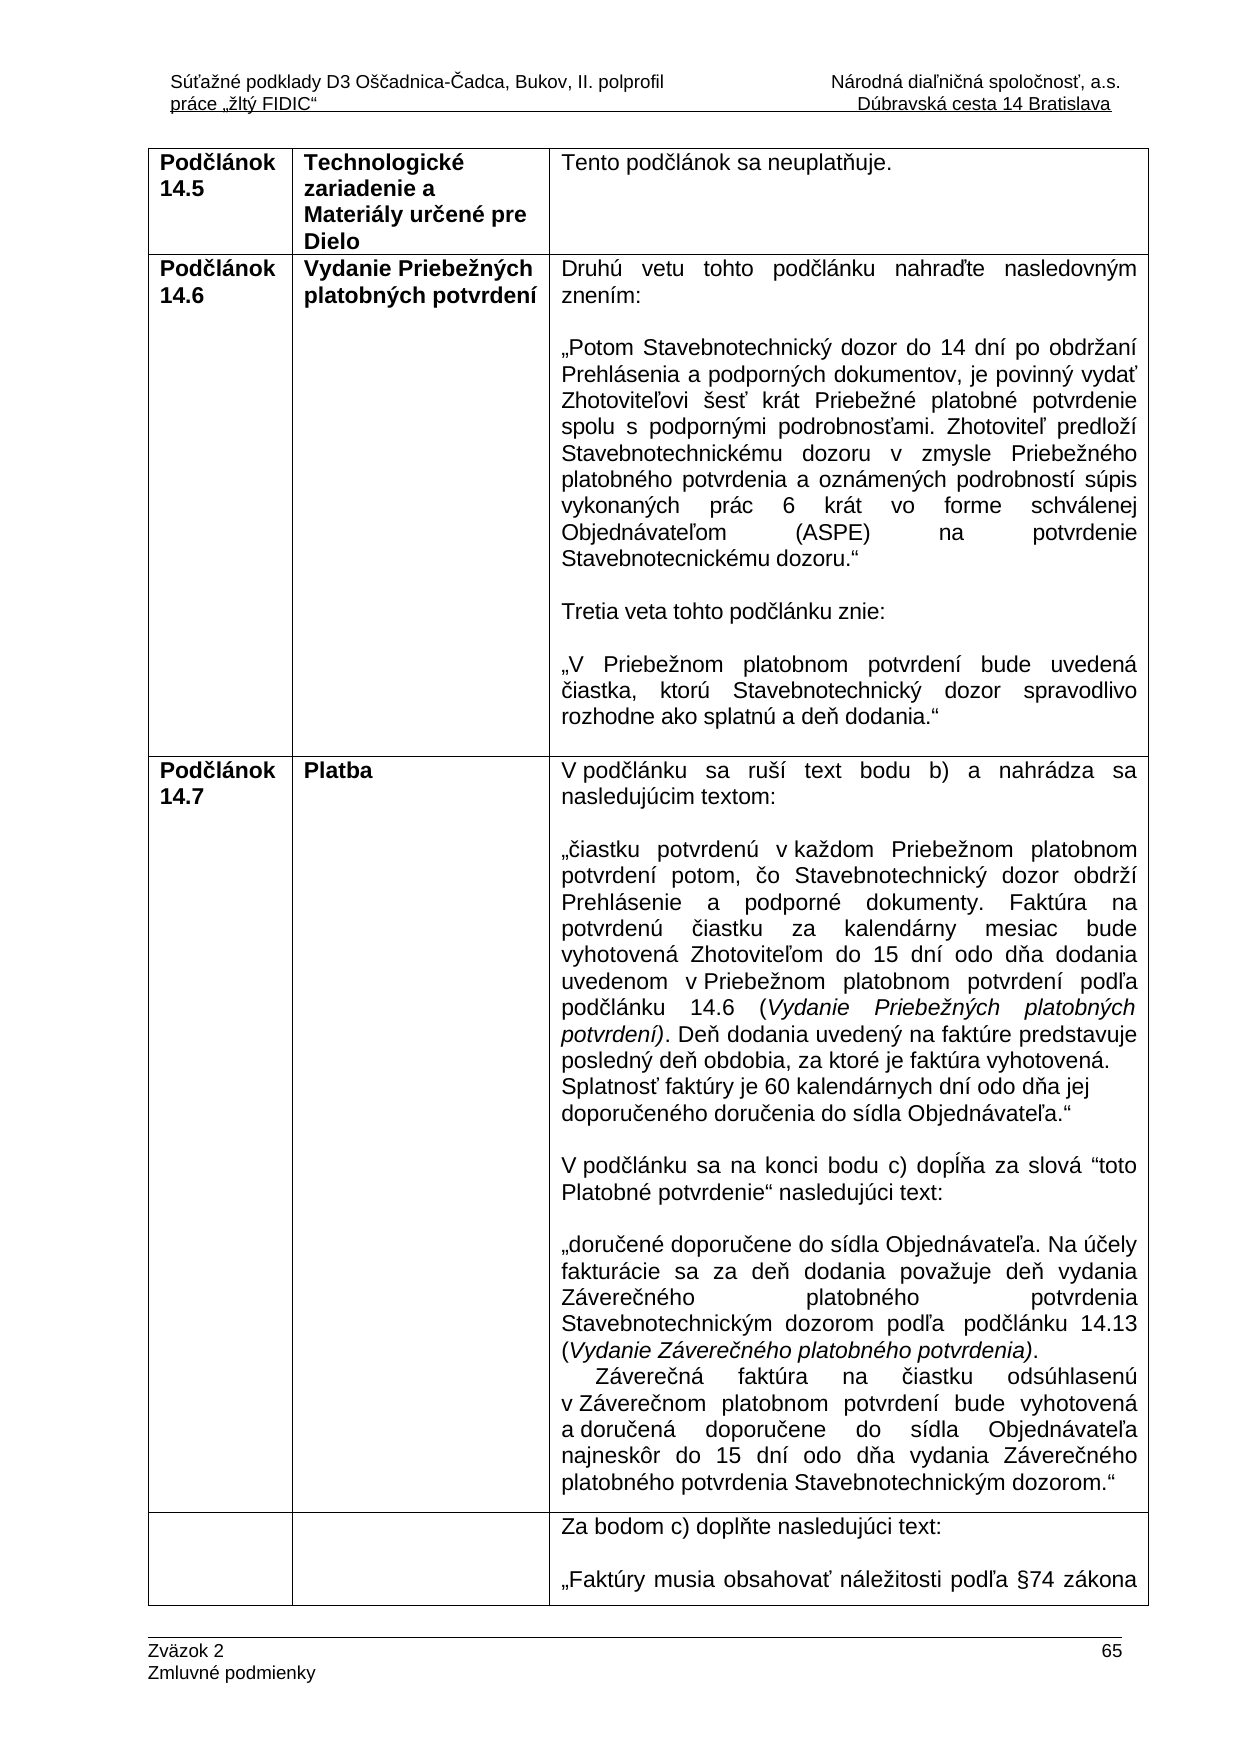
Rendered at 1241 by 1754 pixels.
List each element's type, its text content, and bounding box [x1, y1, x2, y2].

table_cell V podčlánku sa ruší text bodu b) a nahrádza sa nasledujúcim textom: „čiastku potvrdenú v každom Priebežnom platobnom potvrdení potom, čo Stavebnotechnický dozor obdrží Prehlásenie a podporné dokumenty. Faktúra na potvrdenú čiastku za kalendárny mesiac bude vyhotovená Zhotoviteľom do 15 dní odo dňa dodania uvedenom v Priebežnom platobnom potvrdení podľa podčlánku 14.6 (Vydanie Priebežných platobných potvrdení). Deň dodania uvedený na faktúre predstavuje posledný deň obdobia, za ktoré je faktúra vyhotovená. Splatnosť faktúry je 60 kalendárnych dní odo dňa jej doporučeného doručenia do sídla Objednávateľa.“ V podčlánku sa na konci bodu c) dopĺňa za slová “toto Platobné potvrdenie“ nasledujúci text: „doručené doporučene do sídla Objednávateľa. Na účely fakturácie sa za deň dodania považuje deň vydania Záverečného platobného potvrdenia Stavebnotechnickým dozorom podľa podčlánku 14.13 (Vydanie Záverečného platobného potvrdenia). Záverečná faktúra na čiastku odsúhlasenú v Záverečnom platobnom potvrdení bude vyhotovená a doručená doporučene do sídla Objednávateľa najneskôr do 15 dní odo dňa vydania Záverečného platobného potvrdenia Stavebnotechnickým dozorom.“ [550, 757, 1148, 1512]
table_cell [293, 1513, 549, 1605]
table_cell Podčlánok 14.5 [149, 149, 292, 254]
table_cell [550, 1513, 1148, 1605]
table_cell Vydanie Priebežných platobných potvrdení [293, 255, 549, 756]
table_cell [149, 1513, 292, 1605]
table_cell Druhú vetu tohto podčlánku nahraďte nasledovným znením: „Potom Stavebnotechnický dozor do 14 dní po obdržaní Prehlásenia a podporných dokumentov, je povinný vydať Zhotoviteľovi šesť krát Priebežné platobné potvrdenie spolu s podpornými podrobnosťami. Zhotoviteľ predloží Stavebnotechnickému dozoru v zmysle Priebežného platobného potvrdenia a oznámených podrobností súpis vykonaných prác 6 krát vo forme schválenej Objednávateľom (ASPE) na potvrdenie Stavebnotecnickému dozoru.“ Tretia veta tohto podčlánku znie: „V Priebežnom platobnom potvrdení bude uvedená čiastka, ktorú Stavebnotechnický dozor spravodlivo rozhodne ako splatnú a deň dodania.“ [550, 255, 1148, 756]
table_cell Tento podčlánok sa neuplatňuje. [550, 149, 1148, 254]
table_cell Podčlánok 14.6 [149, 255, 292, 756]
table_cell Technologické zariadenie a Materiály určené pre Dielo [293, 149, 549, 254]
table_cell Podčlánok 14.7 [149, 757, 292, 1512]
table_cell Platba [293, 757, 549, 1512]
